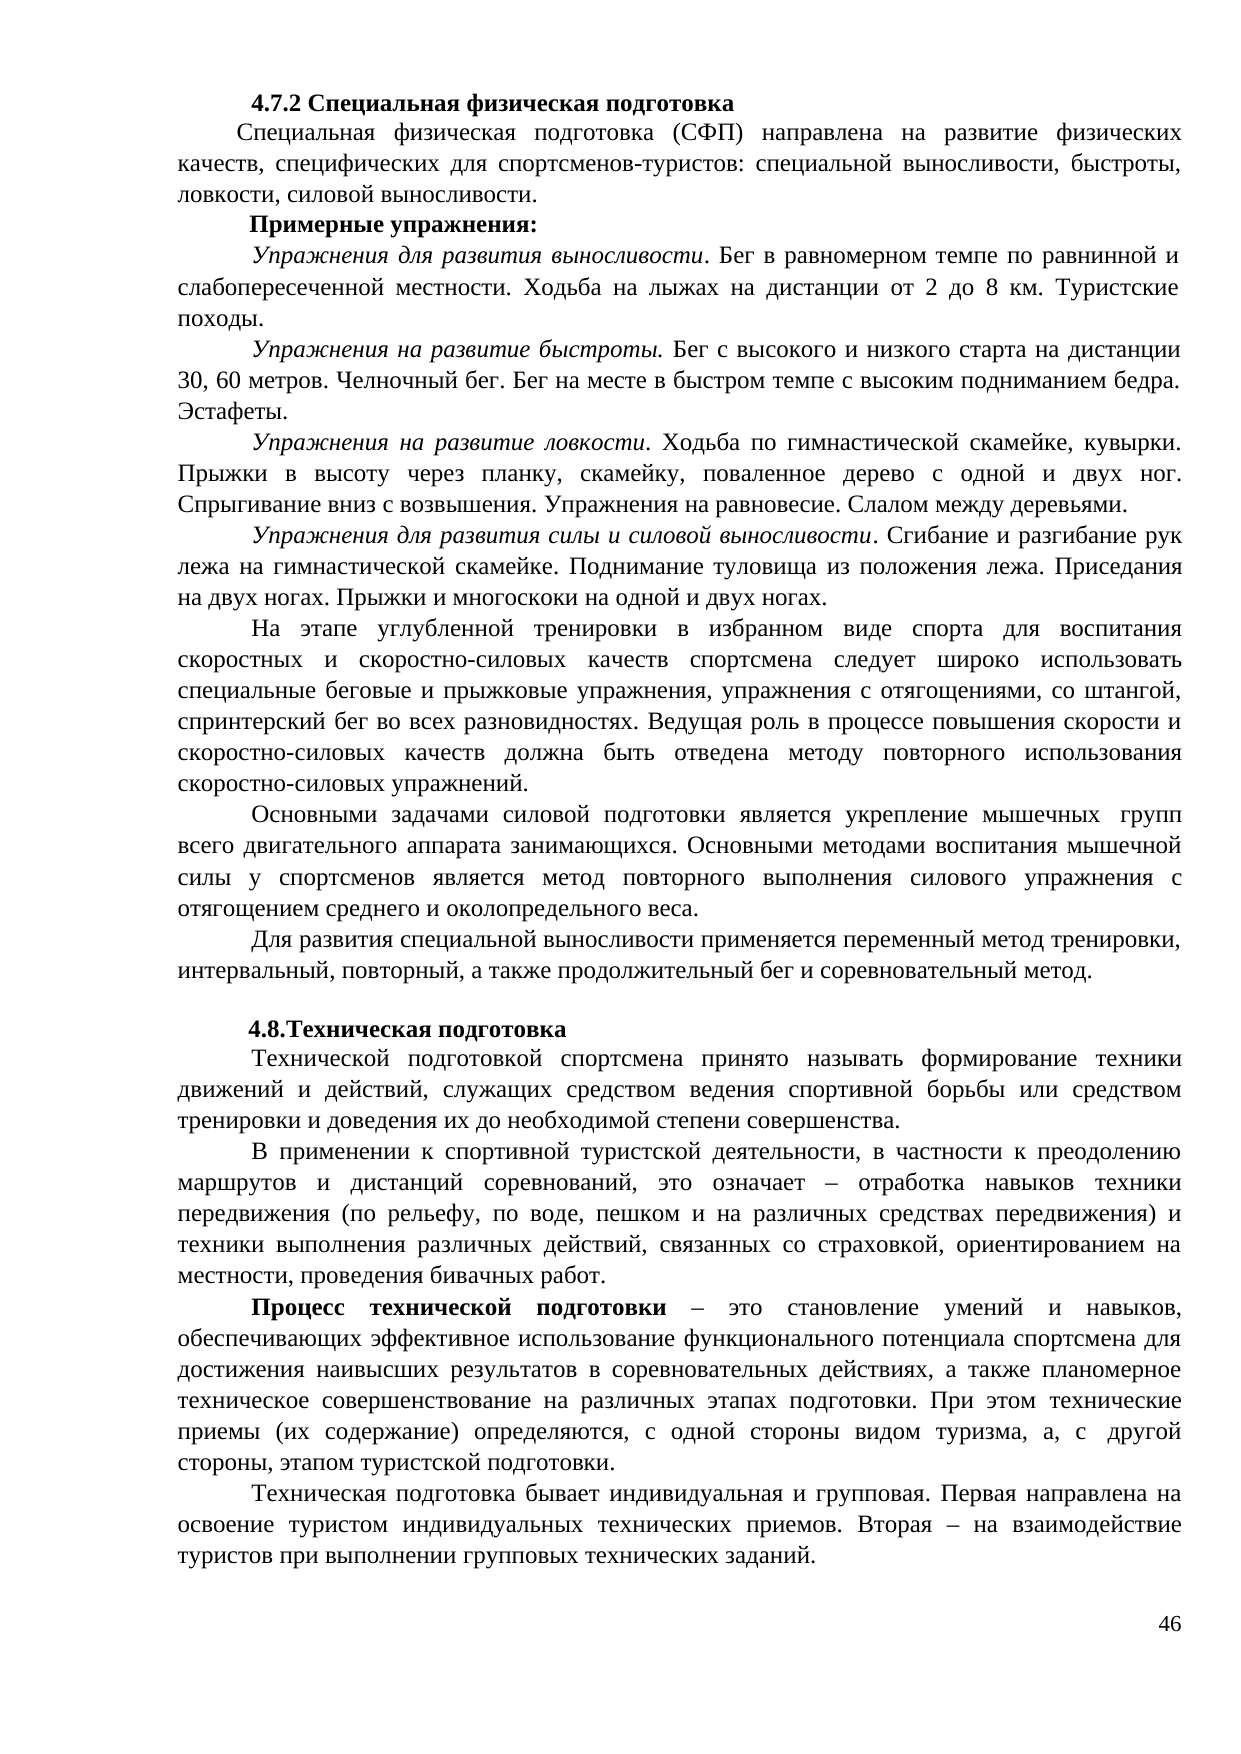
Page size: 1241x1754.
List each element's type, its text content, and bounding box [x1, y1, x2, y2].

subtitle Техническая подготовка [248, 1014, 1209, 1043]
text Упражнения на развитие ловкости. Ходьба по гимнастической скамейке, кувырки. Прыжки в высоту через планку, скамейку, поваленное дерево с одной и двух ног. Спрыгивание вниз с возвышения. Упражнения на равновесие. Слалом между деревьями. [177, 427, 1182, 518]
text Для развития специальной выносливости применяется переменный метод тренировки, интервальный, повторный, а также продолжительный бег и соревновательный метод. [177, 924, 1182, 983]
text Основными задачами силовой подготовки является укрепление мышечных групп всего двигательного аппарата занимающихся. Основными методами воспитания мышечной силы у спортсменов является метод повторного выполнения силового упражнения с отягощением среднего и околопредельного веса. [177, 799, 1182, 921]
text В применении к спортивной туристской деятельности, в частности к преодолению маршрутов и дистанций соревнований, это означает – отработка навыков техники передвижения (по рельефу, по воде, пешком и на различных средствах передвижения) и техники выполнения различных действий, связанных со страховкой, ориентированием на местности, проведения бивачных работ. [177, 1136, 1182, 1289]
subtitle Примерные упражнения: [249, 210, 1209, 238]
text Упражнения на развитие быстроты. Бег с высокого и низкого старта на дистанции 30, 60 метров. Челночный бег. Бег на месте в быстром темпе с высоким подниманием бедра. Эстафеты. [177, 334, 1182, 425]
text На этапе углубленной тренировки в избранном виде спорта для воспитания скоростных и скоростно-силовых качеств спортсмена следует широко использовать специальные беговые и прыжковые упражнения, упражнения с отягощениями, со штангой, спринтерский бег во всех разновидностях. Ведущая роль в процессе повышения скорости и скоростно-силовых качеств должна быть отведена методу повторного использования скоростно-силовых упражнений. [177, 613, 1182, 797]
subtitle Специальная физическая подготовка [251, 88, 1209, 117]
text Упражнения для развития выносливости. Бег в равномерном темпе по равнинной и слабопересеченной местности. Ходьба на лыжах на дистанции от 2 до 8 км. Туристские походы. [177, 241, 1179, 331]
text Технической подготовкой спортсмена принято называть формирование техники движений и действий, служащих средством ведения спортивной борьбы или средством тренировки и доведения их до необходимой степени совершенства. [177, 1043, 1182, 1134]
text Специальная физическая подготовка (СФП) направлена на развитие физических качеств, специфических для спортсменов-туристов: специальной выносливости, быстроты, ловкости, силовой выносливости. [177, 117, 1182, 207]
text Упражнения для развития силы и силовой выносливости. Сгибание и разгибание рук лежа на гимнастической скамейке. Поднимание туловища из положения лежа. Приседания на двух ногах. Прыжки и многоскоки на одной и двух ногах. [177, 520, 1182, 611]
text Техническая подготовка бывает индивидуальная и групповая. Первая направлена на освоение туристом индивидуальных технических приемов. Вторая – на взаимодействие туристов при выполнении групповых технических заданий. [177, 1478, 1182, 1569]
text Процесс технической подготовки – это становление умений и навыков, обеспечивающих эффективное использование функционального потенциала спортсмена для достижения наивысших результатов в соревновательных действиях, а также планомерное техническое совершенствование на различных этапах подготовки. При этом технические приемы (их содержание) определяются, с одной стороны видом туризма, а, с другой стороны, этапом туристской подготовки. [177, 1292, 1182, 1476]
